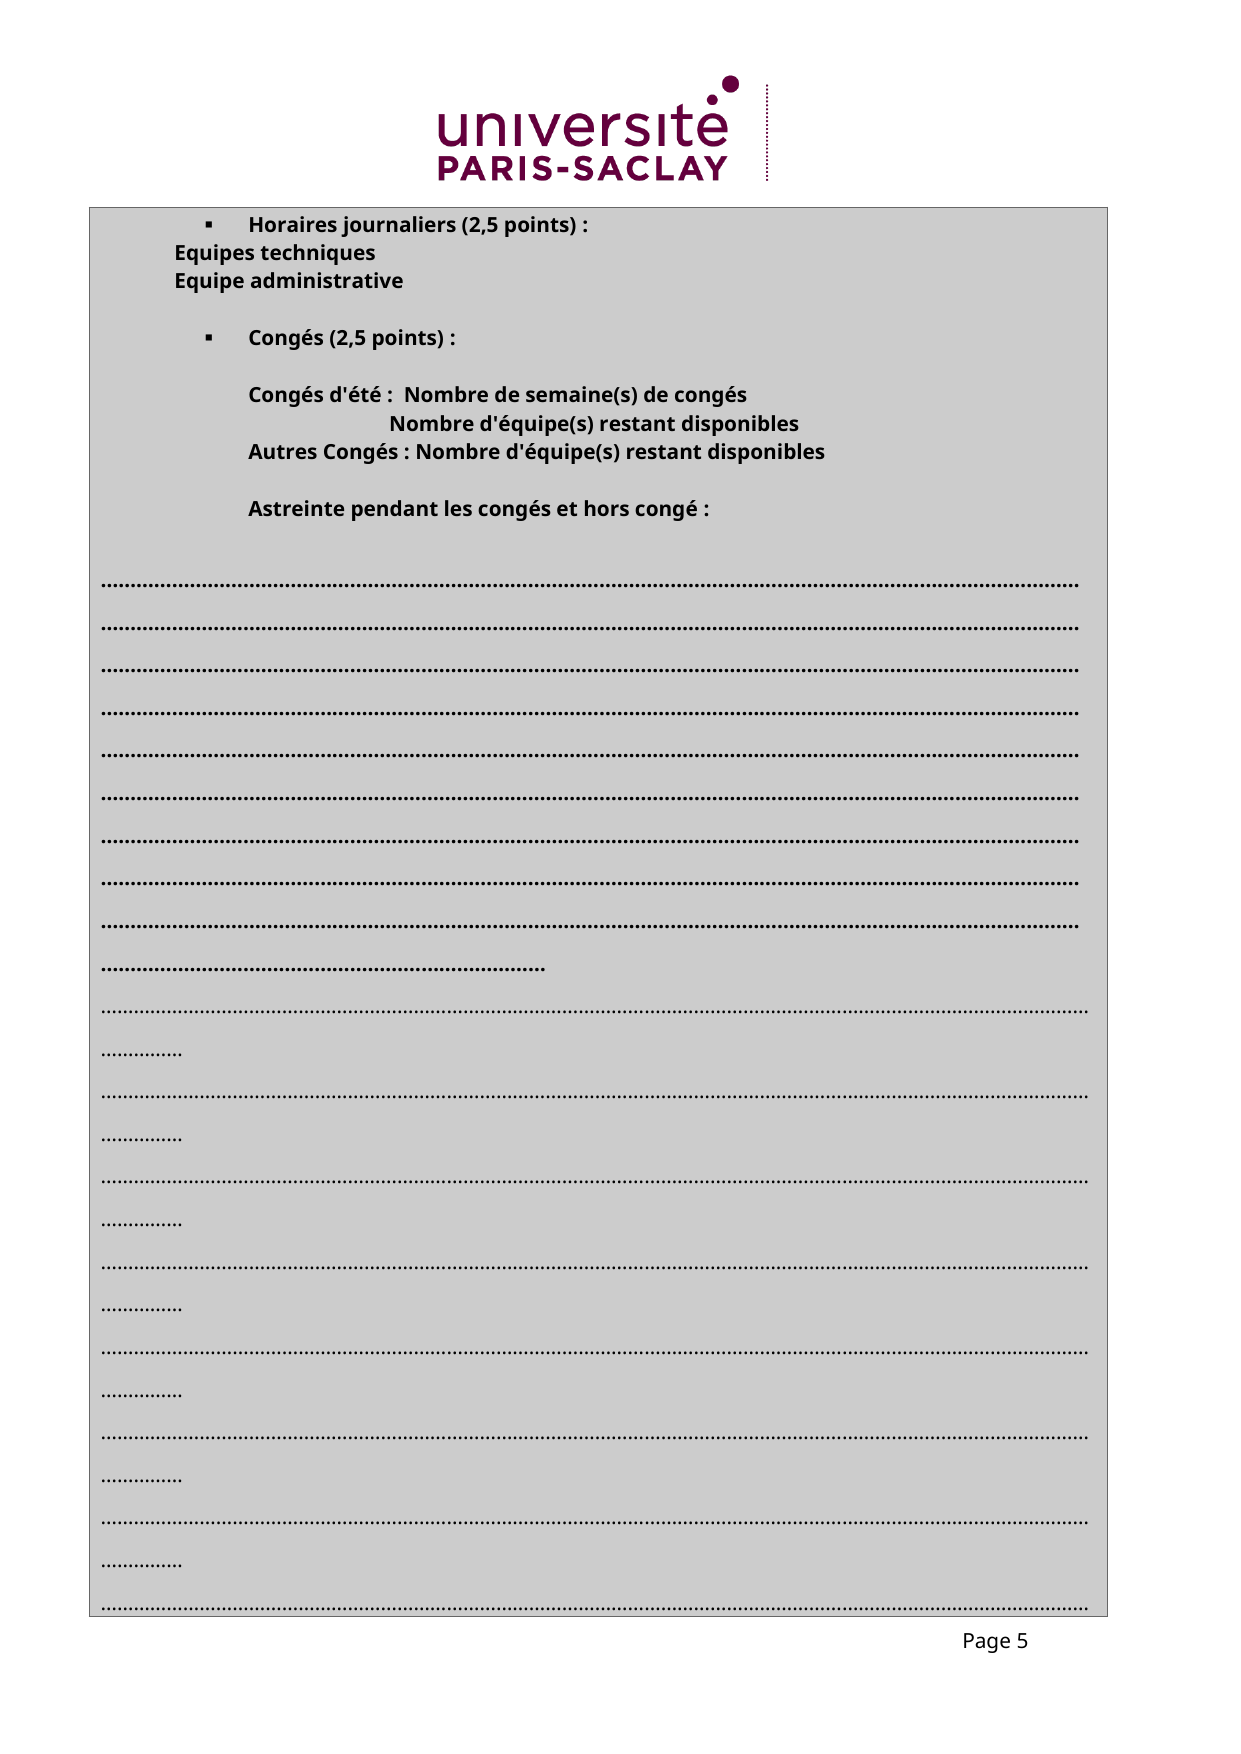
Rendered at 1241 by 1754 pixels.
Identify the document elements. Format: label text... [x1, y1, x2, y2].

picture [412, 47, 769, 207]
